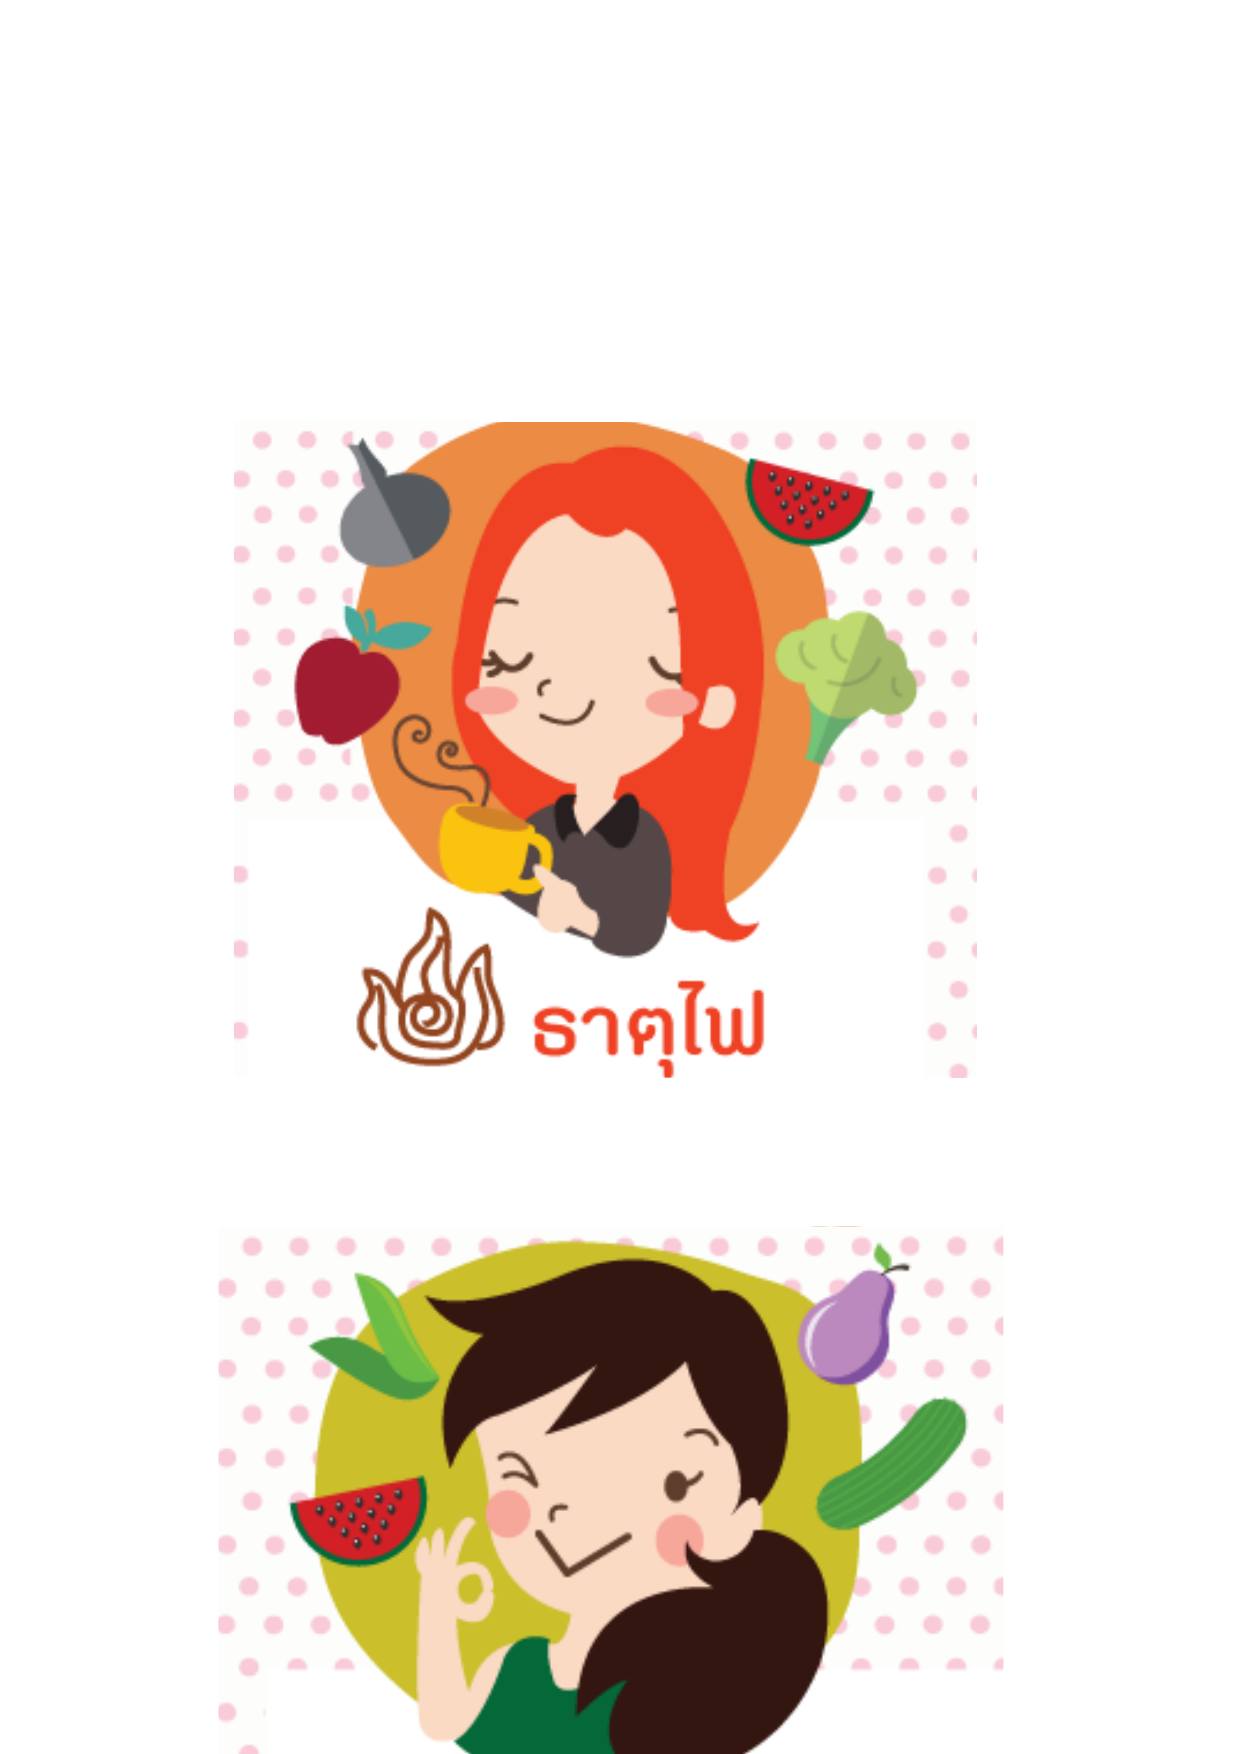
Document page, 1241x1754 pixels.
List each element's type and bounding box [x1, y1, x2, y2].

picture [233, 422, 977, 1078]
picture [218, 1226, 1004, 1754]
